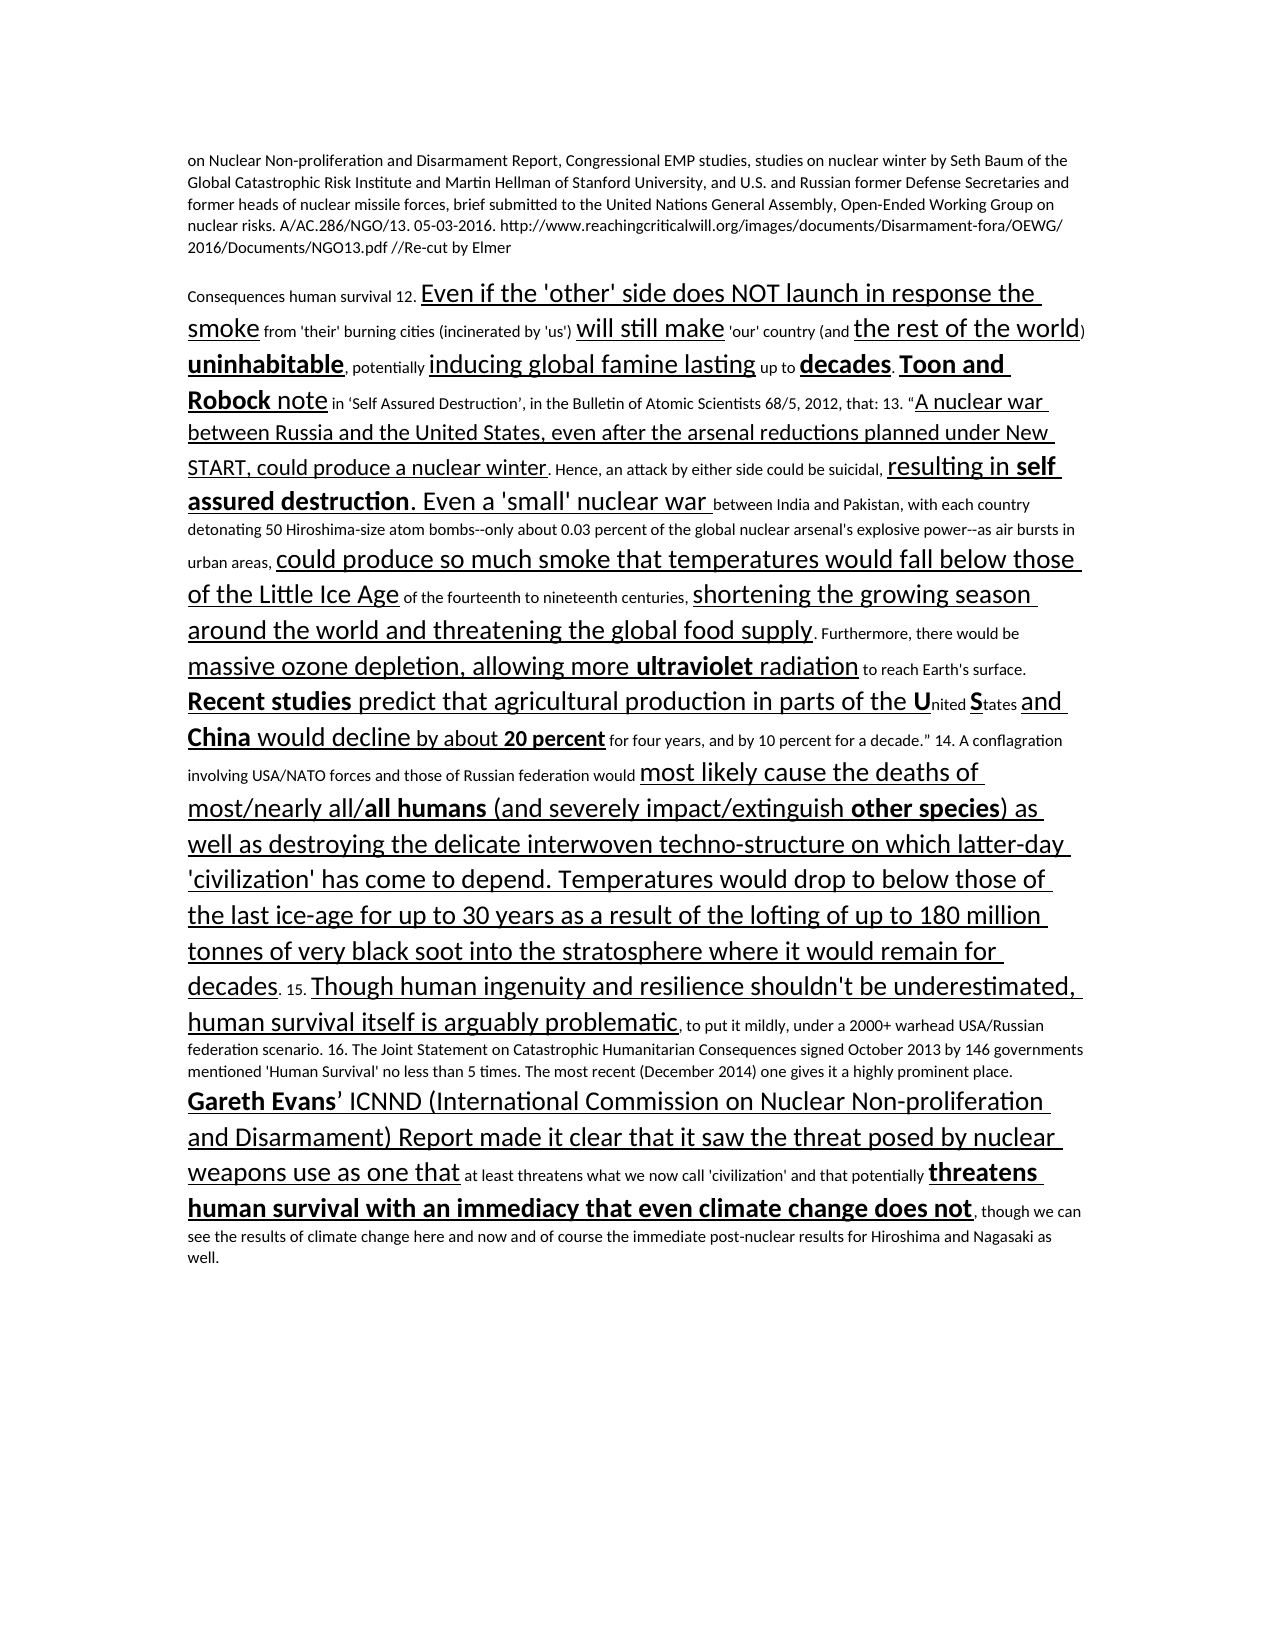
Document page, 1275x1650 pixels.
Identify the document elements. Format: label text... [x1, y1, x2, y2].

text Consequences human survival 12. Even if the 'other' side does NOT launch in response the smoke from 'their' burning cities (incinerated by 'us') will still make 'our' country (and the rest of the world) uninhabitable, potentially inducing global famine lasting up to decades. Toon and Robock note in ‘Self Assured Destruction’, in the Bulletin of Atomic Scientists 68/5, 2012, that: 13. “A nuclear war between Russia and the United States, even after the arsenal reductions planned under New START, could produce a nuclear winter. Hence, an attack by either side could be suicidal, resulting in self assured destruction. Even a 'small' nuclear war between India and Pakistan, with each country detonating 50 Hiroshima-size atom bombs--only about 0.03 percent of the global nuclear arsenal's explosive power--as air bursts in urban areas, could produce so much smoke that temperatures would fall below those of the Little Ice Age of the fourteenth to nineteenth centuries, shortening the growing season around the world and threatening the global food supply. Furthermore, there would be massive ozone depletion, allowing more ultraviolet radiation to reach Earth's surface. Recent studies predict that agricultural production in parts of the United States and China would decline by about 20 percent for four years, and by 10 percent for a decade.” 14. A conflagration involving USA/NATO forces and those of Russian federation would most likely cause the deaths of most/nearly all/all humans (and severely impact/extinguish other species) as well as destroying the delicate interwoven techno-structure on which latter-day 'civilization' has come to depend. Temperatures would drop to below those of the last ice-age for up to 30 years as a result of the lofting of up to 180 million tonnes of very black soot into the stratosphere where it would remain for decades. 15. Though human ingenuity and resilience shouldn't be underestimated, human survival itself is arguably problematic, to put it mildly, under a 2000+ warhead USA/Russian federation scenario. 16. The Joint Statement on Catastrophic Humanitarian Consequences signed October 2013 by 146 governments mentioned 'Human Survival' no less than 5 times. The most recent (December 2014) one gives it a highly prominent place. Gareth Evans’ ICNND (International Commission on Nuclear Non-proliferation and Disarmament) Report made it clear that it saw the threat posed by nuclear weapons use as one that at least threatens what we now call 'civilization' and that potentially threatens human survival with an immediacy that even climate change does not, though we can see the results of climate change here and now and of course the immediate post-nuclear results for Hiroshima and Nagasaki as well. [187, 276, 1087, 1268]
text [187, 150, 1087, 258]
